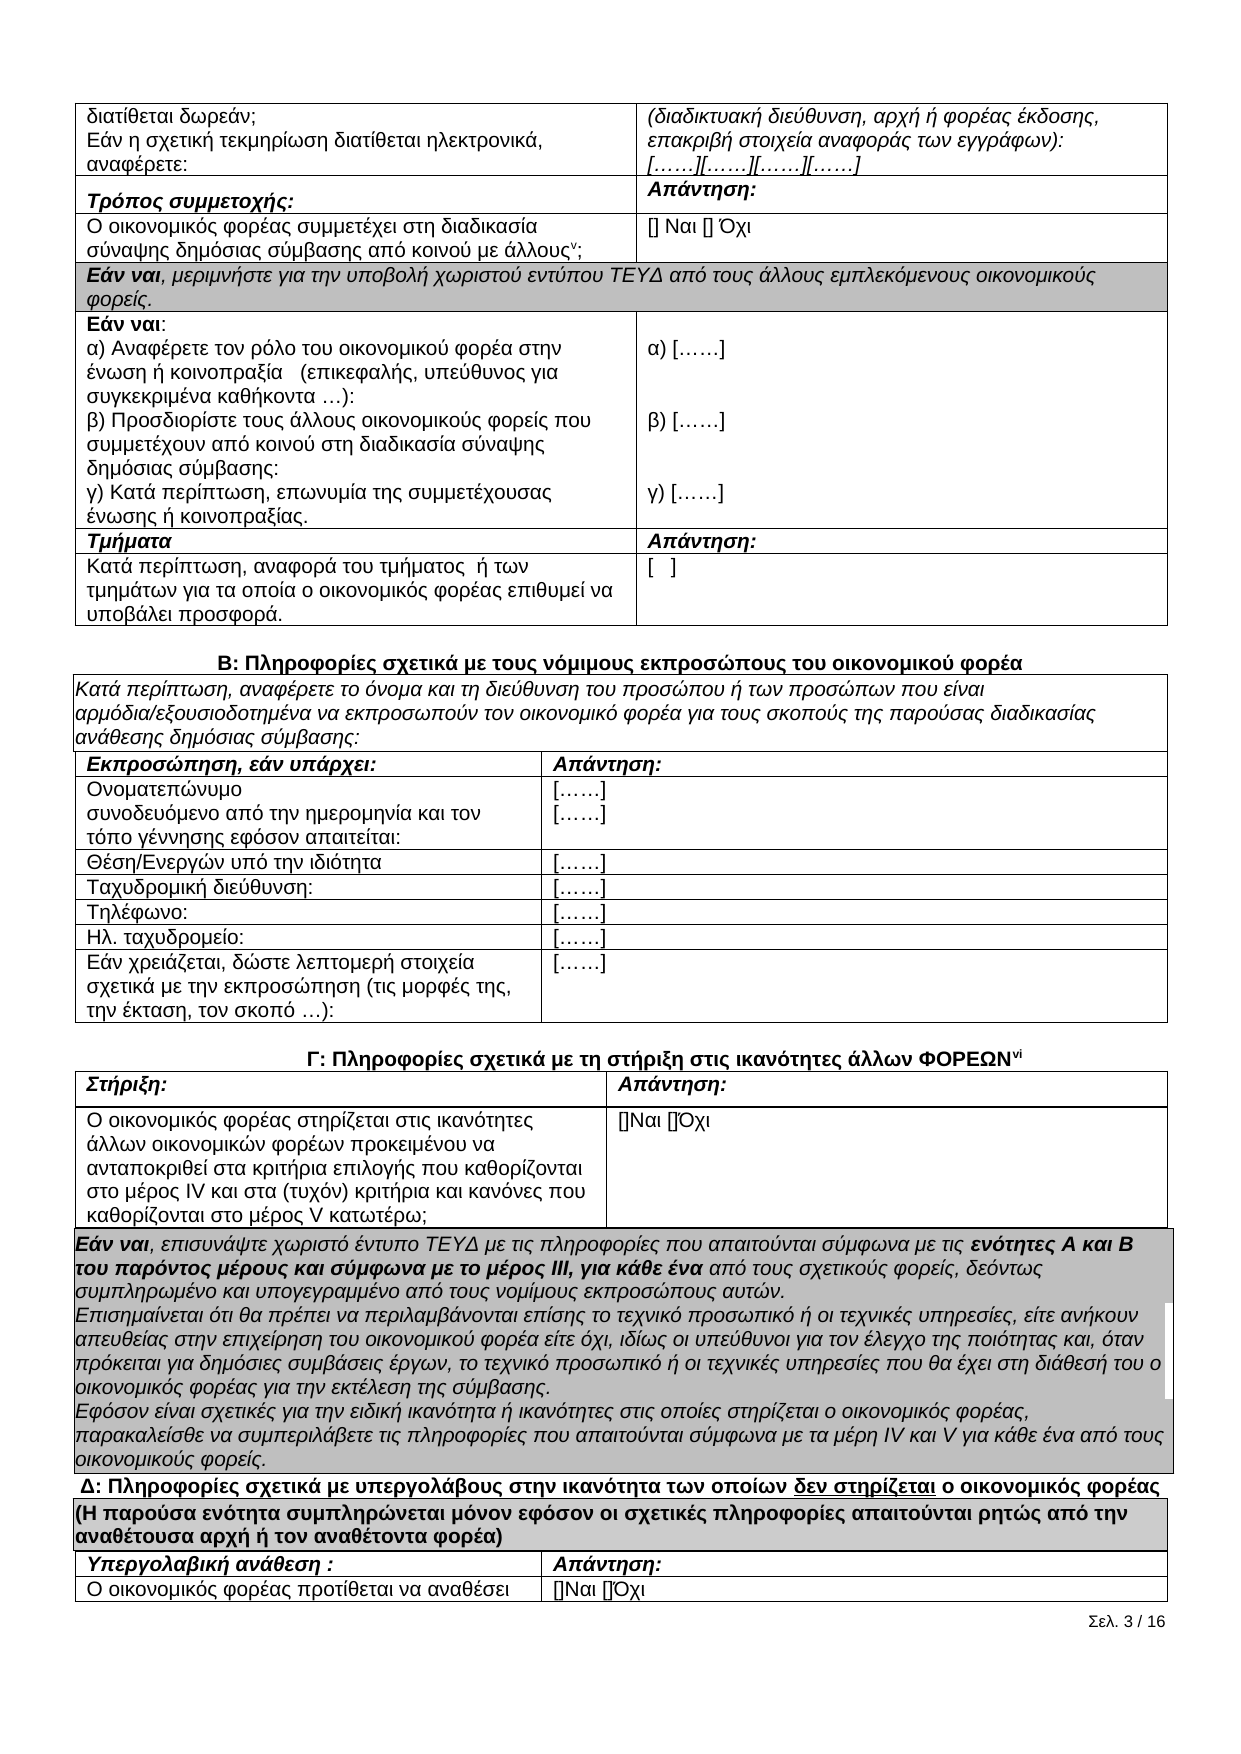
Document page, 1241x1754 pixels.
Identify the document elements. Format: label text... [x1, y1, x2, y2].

text Εφόσον είναι σχετικές για την ειδική ικανότητα ή ικανότητες στις οποίες στηρίζεται ο οικονομικός φορέας, παρακαλείσθε να συμπεριλάβετε τις πληροφορίες που απαιτούνται σύμφωνα με τα μέρη IV και V για κάθε ένα από τους οικονομικούς φορείς. [75, 1396, 1173, 1473]
table_cell Απάντηση: [637, 529, 1167, 552]
text Επισημαίνεται ότι θα πρέπει να περιλαμβάνονται επίσης το τεχνικό προσωπικό ή οι τεχνικές υπηρεσίες, είτε ανήκουν απευθείας στην επιχείρηση του οικονομικού φορέα είτε όχι, ιδίως οι υπεύθυνοι για τον έλεγχο της ποιότητας και, όταν πρόκειται για δημόσιες συμβάσεις έργων, το τεχνικό προσωπικό ή οι τεχνικές υπηρεσίες που θα έχει στη διάθεσή του ο οικονομικός φορέας για την εκτέλεση της σύμβασης. [75, 1303, 1165, 1396]
table_cell Τμήματα [76, 529, 636, 552]
table_cell Ο οικονομικός φορέας συμμετέχει στη διαδικασία σύναψης δημόσιας σύμβασης από κοινού με άλλους; [76, 214, 636, 262]
table_cell [ ] [637, 554, 1167, 625]
table_cell [……] [542, 950, 1167, 1022]
table_header Απάντηση: [542, 752, 1167, 776]
table_cell [……] [542, 900, 1167, 924]
table_cell Τηλέφωνο: [76, 900, 541, 924]
table_cell [……] [542, 925, 1167, 949]
table_cell []Ναι []Όχι [607, 1108, 1167, 1227]
text Κατά περίπτωση, αναφέρετε το όνομα και τη διεύθυνση του προσώπου ή των προσώπων που είναι αρμόδια/εξουσιοδοτημένα να εκπροσωπούν τον οικονομικό φορέα για τους σκοπούς της παρούσας διαδικασίας ανάθεσης δημόσιας σύμβασης: [74, 675, 1167, 751]
table_header Εκπροσώπηση, εάν υπάρχει: [76, 752, 541, 776]
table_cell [76, 1577, 541, 1601]
text (Η παρούσα ενότητα συμπληρώνεται μόνον εφόσον οι σχετικές πληροφορίες απαιτούνται ρητώς από την αναθέτουσα αρχή ή τον αναθέτοντα φορέα) [74, 1499, 1167, 1550]
table_cell Απάντηση: [637, 176, 1167, 213]
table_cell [637, 104, 1167, 175]
table_header Απάντηση: [542, 1552, 1167, 1576]
table_cell [] Ναι [] Όχι [637, 214, 1167, 262]
table_header Στήριξη: [76, 1072, 606, 1106]
table_cell Τρόπος συμμετοχής: [76, 176, 636, 213]
text Γ: Πληροφορίες σχετικά με τη στήριξη στις ικανότητες άλλων ΦΟΡΕΩΝ [164, 1047, 1165, 1071]
text Β: Πληροφορίες σχετικά με τους νόμιμους εκπροσώπους του οικονομικού φορέα [75, 650, 1165, 674]
table_cell Ταχυδρομική διεύθυνση: [76, 875, 541, 899]
text Δ: Πληροφορίες σχετικά με υπεργολάβους στην ικανότητα των οποίων δεν στηρίζεται ο οικονομικός φορέας [75, 1474, 1165, 1498]
table_cell Εάν ναι, μεριμνήστε για την υποβολή χωριστού εντύπου ΤΕΥΔ από τους άλλους εμπλεκόμενους οικονομικούς φορείς. [76, 263, 1167, 311]
table_cell [……] [……] [542, 777, 1167, 849]
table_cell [542, 1577, 1167, 1601]
table_cell α) [……] β) [……] γ) [……] [637, 312, 1167, 527]
table_header Απάντηση: [607, 1072, 1167, 1106]
table_cell [……] [542, 850, 1167, 874]
table_cell Ο οικονομικός φορέας στηρίζεται στις ικανότητες άλλων οικονομικών φορέων προκειμένου να ανταποκριθεί στα κριτήρια επιλογής που καθορίζονται στο μέρος IV και στα (τυχόν) κριτήρια και κανόνες που καθορίζονται στο μέρος V κατωτέρω; [76, 1108, 606, 1227]
table_header Υπεργολαβική ανάθεση : [76, 1552, 541, 1576]
table_cell Εάν χρειάζεται, δώστε λεπτομερή στοιχεία σχετικά με την εκπροσώπηση (τις μορφές της, την έκταση, τον σκοπό …): [76, 950, 541, 1022]
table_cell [76, 104, 636, 175]
table_cell Θέση/Ενεργών υπό την ιδιότητα [76, 850, 541, 874]
table_cell Ονοματεπώνυμο συνοδευόμενο από την ημερομηνία και τον τόπο γέννησης εφόσον απαιτείται: [76, 777, 541, 849]
table_cell Εάν ναι: α) Αναφέρετε τον ρόλο του οικονομικού φορέα στην ένωση ή κοινοπραξία (επικεφαλής, υπεύθυνος για συγκεκριμένα καθήκοντα …): β) Προσδιορίστε τους άλλους οικονομικούς φορείς που συμμετέχουν από κοινού στη διαδικασία σύναψης δημόσιας σύμβασης: γ) Κατά περίπτωση, επωνυμία της συμμετέχουσας ένωσης ή κοινοπραξίας. [76, 312, 636, 527]
table_cell Ηλ. ταχυδρομείο: [76, 925, 541, 949]
table_cell Κατά περίπτωση, αναφορά του τμήματος ή των τμημάτων για τα οποία ο οικονομικός φορέας επιθυμεί να υποβάλει προσφορά. [76, 554, 636, 625]
text Εάν ναι, επισυνάψτε χωριστό έντυπο ΤΕΥΔ με τις πληροφορίες που απαιτούνται σύμφωνα με τις ενότητες Α και Β του παρόντος μέρους και σύμφωνα με το μέρος ΙΙΙ, για κάθε ένα από τους σχετικούς φορείς, δεόντως συμπληρωμένο και υπογεγραμμένο από τους νομίμους εκπροσώπους αυτών. [75, 1229, 1173, 1303]
table_cell [……] [542, 875, 1167, 899]
